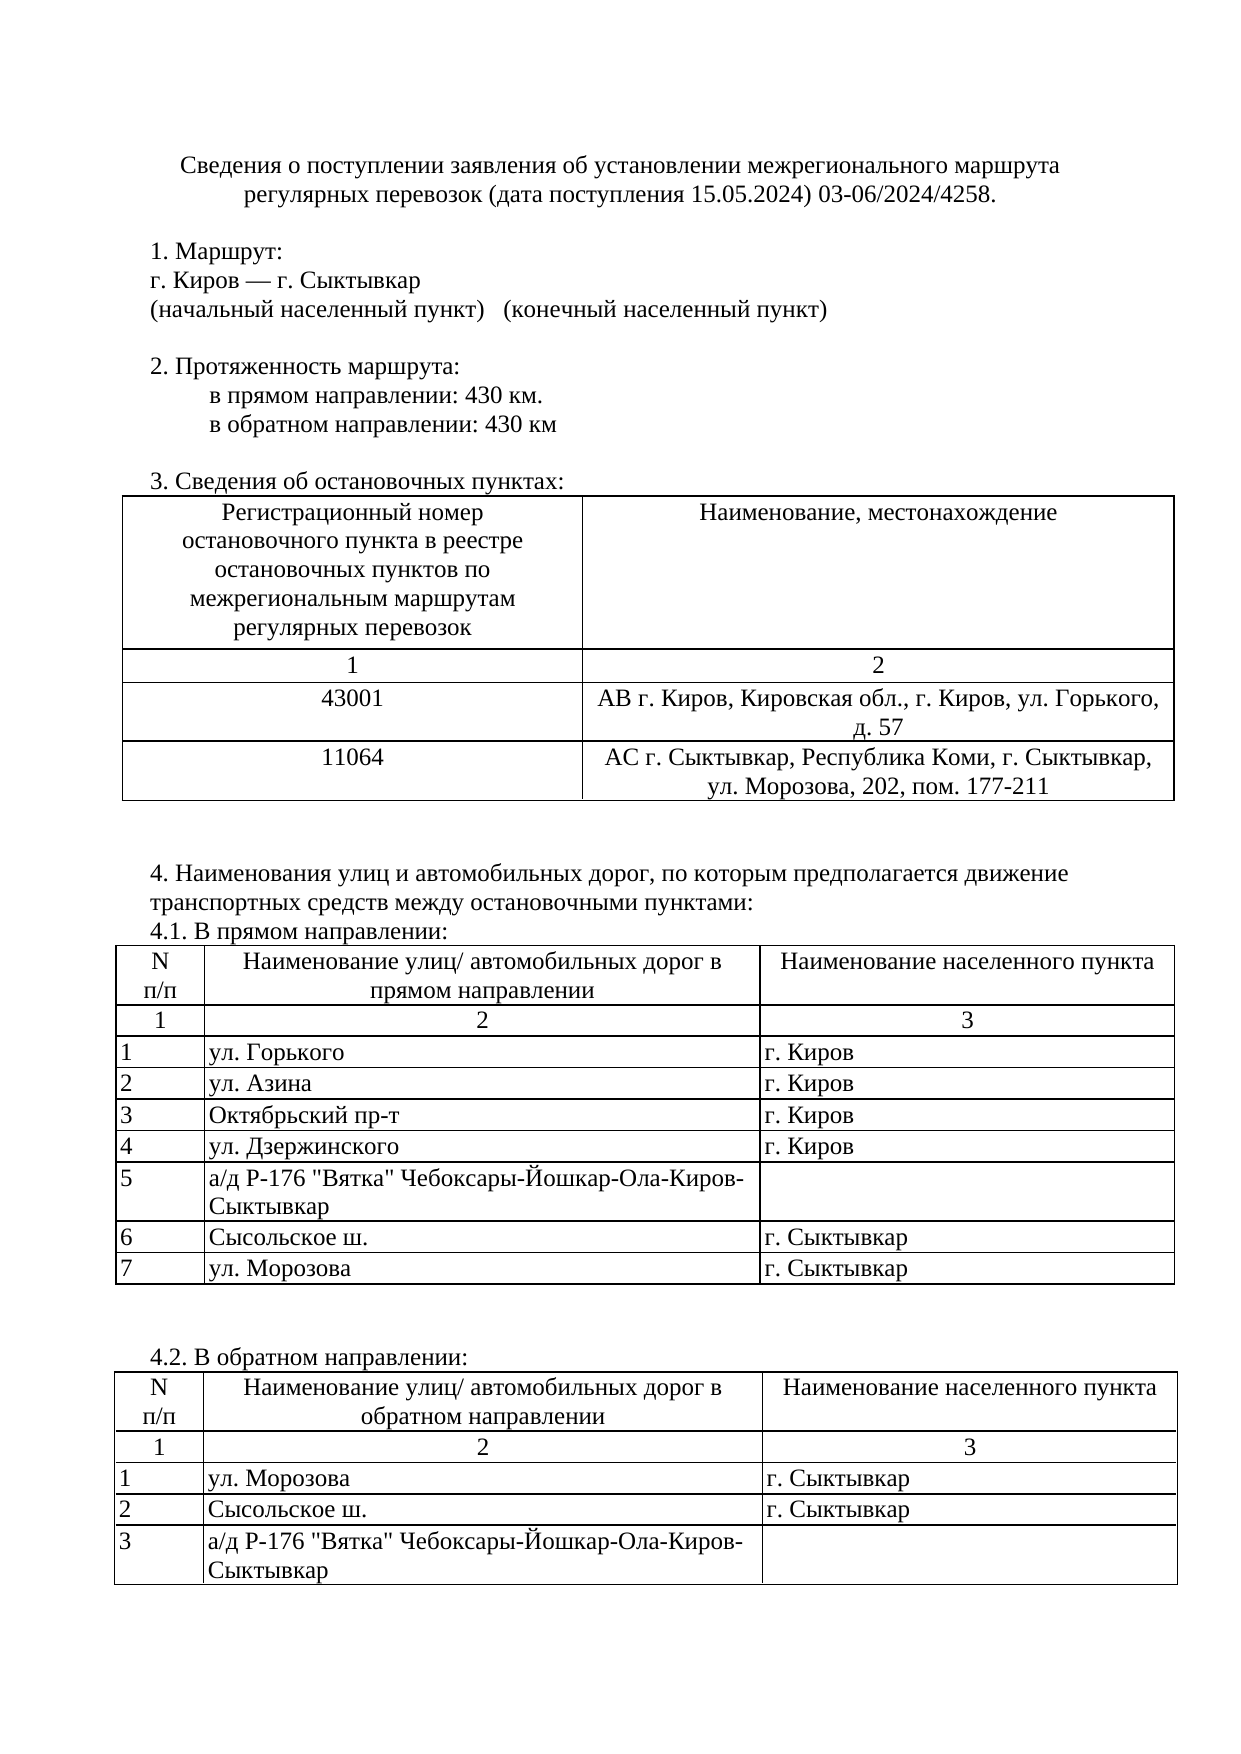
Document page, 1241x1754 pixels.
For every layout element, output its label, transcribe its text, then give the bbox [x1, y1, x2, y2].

table_cell 1 [115, 1463, 203, 1493]
table_cell [761, 1163, 1174, 1220]
table_cell ул. Морозова [204, 1463, 762, 1493]
table_header Наименование улиц/ автомобильных дорог в обратном направлении [204, 1373, 762, 1430]
table_header Регистрационный номер остановочного пункта в реестре остановочных пунктов по межрегиональным маршрутам регулярных перевозок [123, 497, 582, 648]
table_header Наименование населенного пункта [761, 946, 1174, 1004]
table_cell АВ г. Киров, Кировская обл., г. Киров, ул. Горького, д. 57 [583, 683, 1173, 740]
table_cell ул. Морозова [205, 1253, 759, 1283]
table_cell г. Сыктывкар [763, 1461, 1177, 1493]
table_cell ул. Горького [205, 1037, 759, 1067]
text 4.1. В прямом направлении: [150, 916, 1090, 945]
table_cell г. Сыктывкар [761, 1253, 1174, 1283]
text Сведения о поступлении заявления об установлении межрегионального маршрута регулярных перевозок (дата поступления 15.05.2024) 03-06/2024/4258. [150, 150, 1090, 207]
table_cell АС г. Сыктывкар, Республика Коми, г. Сыктывкар, ул. Морозова, 202, пом. 177-211 [583, 742, 1173, 799]
table_cell а/д Р-176 "Вятка" Чебоксары-Йошкар-Ола-Киров-Сыктывкар [205, 1163, 759, 1220]
table_cell 3 [117, 1100, 204, 1130]
table_cell 2 [583, 650, 1173, 681]
table_cell г. Киров [761, 1131, 1174, 1161]
text 1. Маршрут: [150, 236, 1090, 265]
table_cell 2 [115, 1494, 203, 1524]
table_header Наименование населенного пункта [763, 1373, 1177, 1430]
text 2. Протяженность маршрута: [150, 351, 1090, 380]
text 4. Наименования улиц и автомобильных дорог, по которым предполагается движение транспортных средств между остановочными пунктами: [150, 858, 1090, 916]
table_cell Сысольское ш. [204, 1495, 762, 1524]
text в обратном направлении: 430 км [150, 409, 1090, 437]
table_cell а/д Р-176 "Вятка" Чебоксары-Йошкар-Ола-Киров-Сыктывкар [204, 1526, 762, 1583]
table_cell 3 [115, 1525, 203, 1583]
table_cell 7 [117, 1253, 204, 1283]
table_cell г. Киров [761, 1100, 1174, 1130]
table_cell 1 [117, 1037, 204, 1067]
text в прямом направлении: 430 км. [150, 380, 1090, 409]
text г. Киров — г. Сыктывкар [150, 265, 1090, 294]
table_header Наименование улиц/ автомобильных дорог в прямом направлении [205, 946, 759, 1004]
table_cell 2 [117, 1068, 204, 1098]
table_cell Сысольское ш. [205, 1222, 759, 1252]
text (начальный населенный пункт) (конечный населенный пункт) [150, 294, 1090, 322]
table_cell 43001 [123, 683, 582, 740]
table_cell 1 [123, 650, 582, 681]
table_cell 3 [761, 1006, 1174, 1035]
table_cell 2 [204, 1432, 762, 1461]
table_cell ул. Азина [205, 1068, 759, 1098]
table_header N п/п [115, 1373, 203, 1430]
table_cell г. Сыктывкар [763, 1493, 1177, 1524]
table_cell 1 [117, 1006, 204, 1035]
table_cell 2 [205, 1006, 759, 1035]
table_cell [763, 1524, 1177, 1583]
table_cell 11064 [123, 742, 582, 799]
table_header N п/п [117, 946, 204, 1004]
table_cell Октябрьский пр-т [205, 1100, 759, 1130]
table_cell г. Киров [761, 1037, 1174, 1067]
table_header Наименование, местонахождение [583, 497, 1173, 648]
table_cell 1 [115, 1431, 203, 1461]
text 4.2. В обратном направлении: [150, 1342, 1090, 1371]
table_cell 3 [763, 1430, 1177, 1461]
text 3. Сведения об остановочных пунктах: [150, 466, 1090, 495]
table_cell г. Сыктывкар [761, 1222, 1174, 1252]
table_cell ул. Дзержинского [205, 1131, 759, 1161]
table_cell 6 [117, 1222, 204, 1252]
table_cell г. Киров [761, 1068, 1174, 1098]
table_cell 5 [117, 1163, 204, 1220]
table_cell 4 [117, 1131, 204, 1161]
